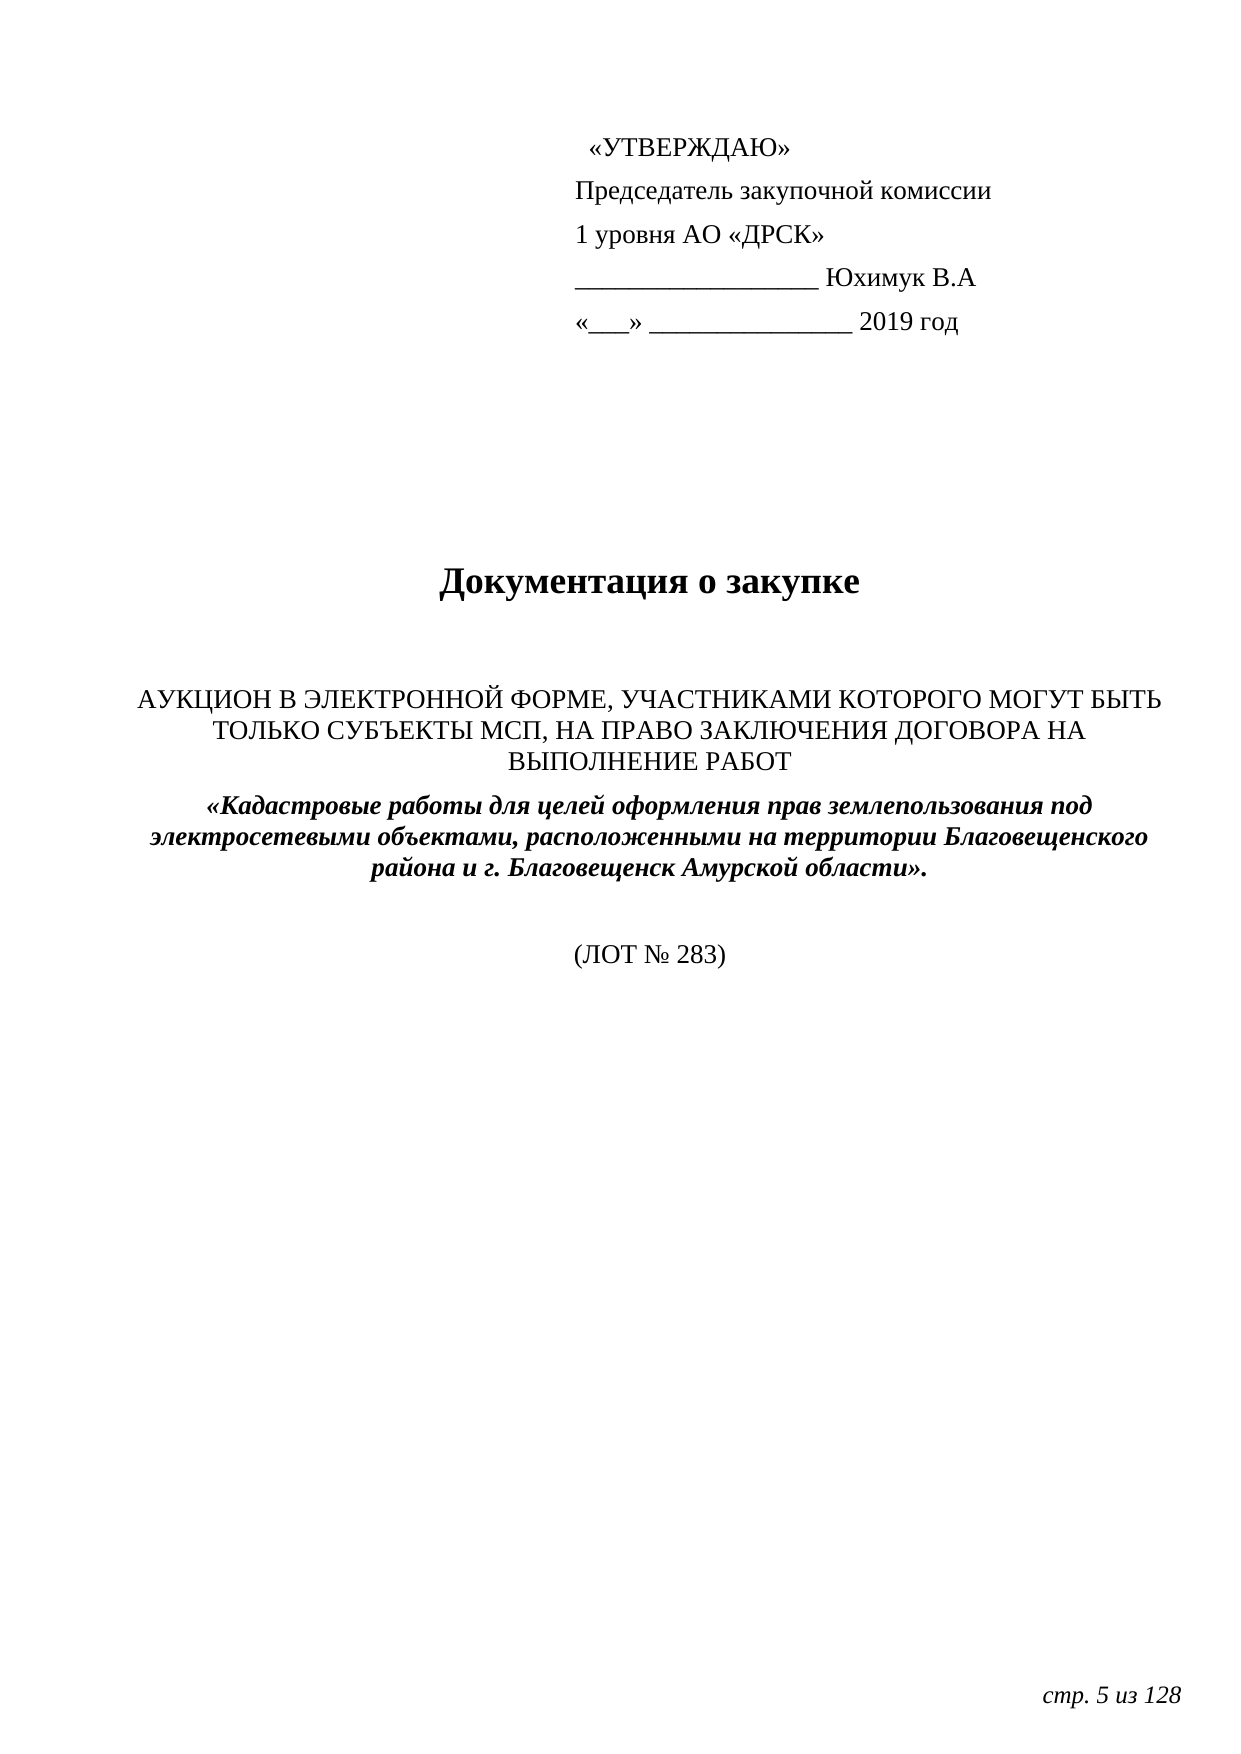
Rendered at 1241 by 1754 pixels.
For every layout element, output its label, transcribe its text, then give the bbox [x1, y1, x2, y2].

text «УТВЕРЖДАЮ» [575, 131, 1181, 162]
text __________________ Юхимук В.А [575, 262, 1181, 293]
text (ЛОТ № 283) [118, 938, 1181, 969]
text «Кадастровые работы для целей оформления прав землепользования под электросетевыми объектами, расположенными на территории Благовещенского района и г. Благовещенск Амурской области». [118, 789, 1181, 882]
text 1 уровня АО «ДРСК» [575, 218, 1181, 249]
text Председатель закупочной комиссии [575, 174, 1181, 205]
text Документация о закупке [118, 558, 1181, 602]
text «___» _______________ 2019 год [575, 305, 1181, 336]
text АУКЦИОН В ЭЛЕКТРОННОЙ ФОРМЕ, УЧАСТНИКАМИ КОТОРОГО МОГУТ БЫТЬ ТОЛЬКО СУБЪЕКТЫ МСП, НА ПРАВО ЗАКЛЮЧЕНИЯ ДОГОВОРА НА ВЫПОЛНЕНИЕ РАБОТ [118, 683, 1181, 776]
